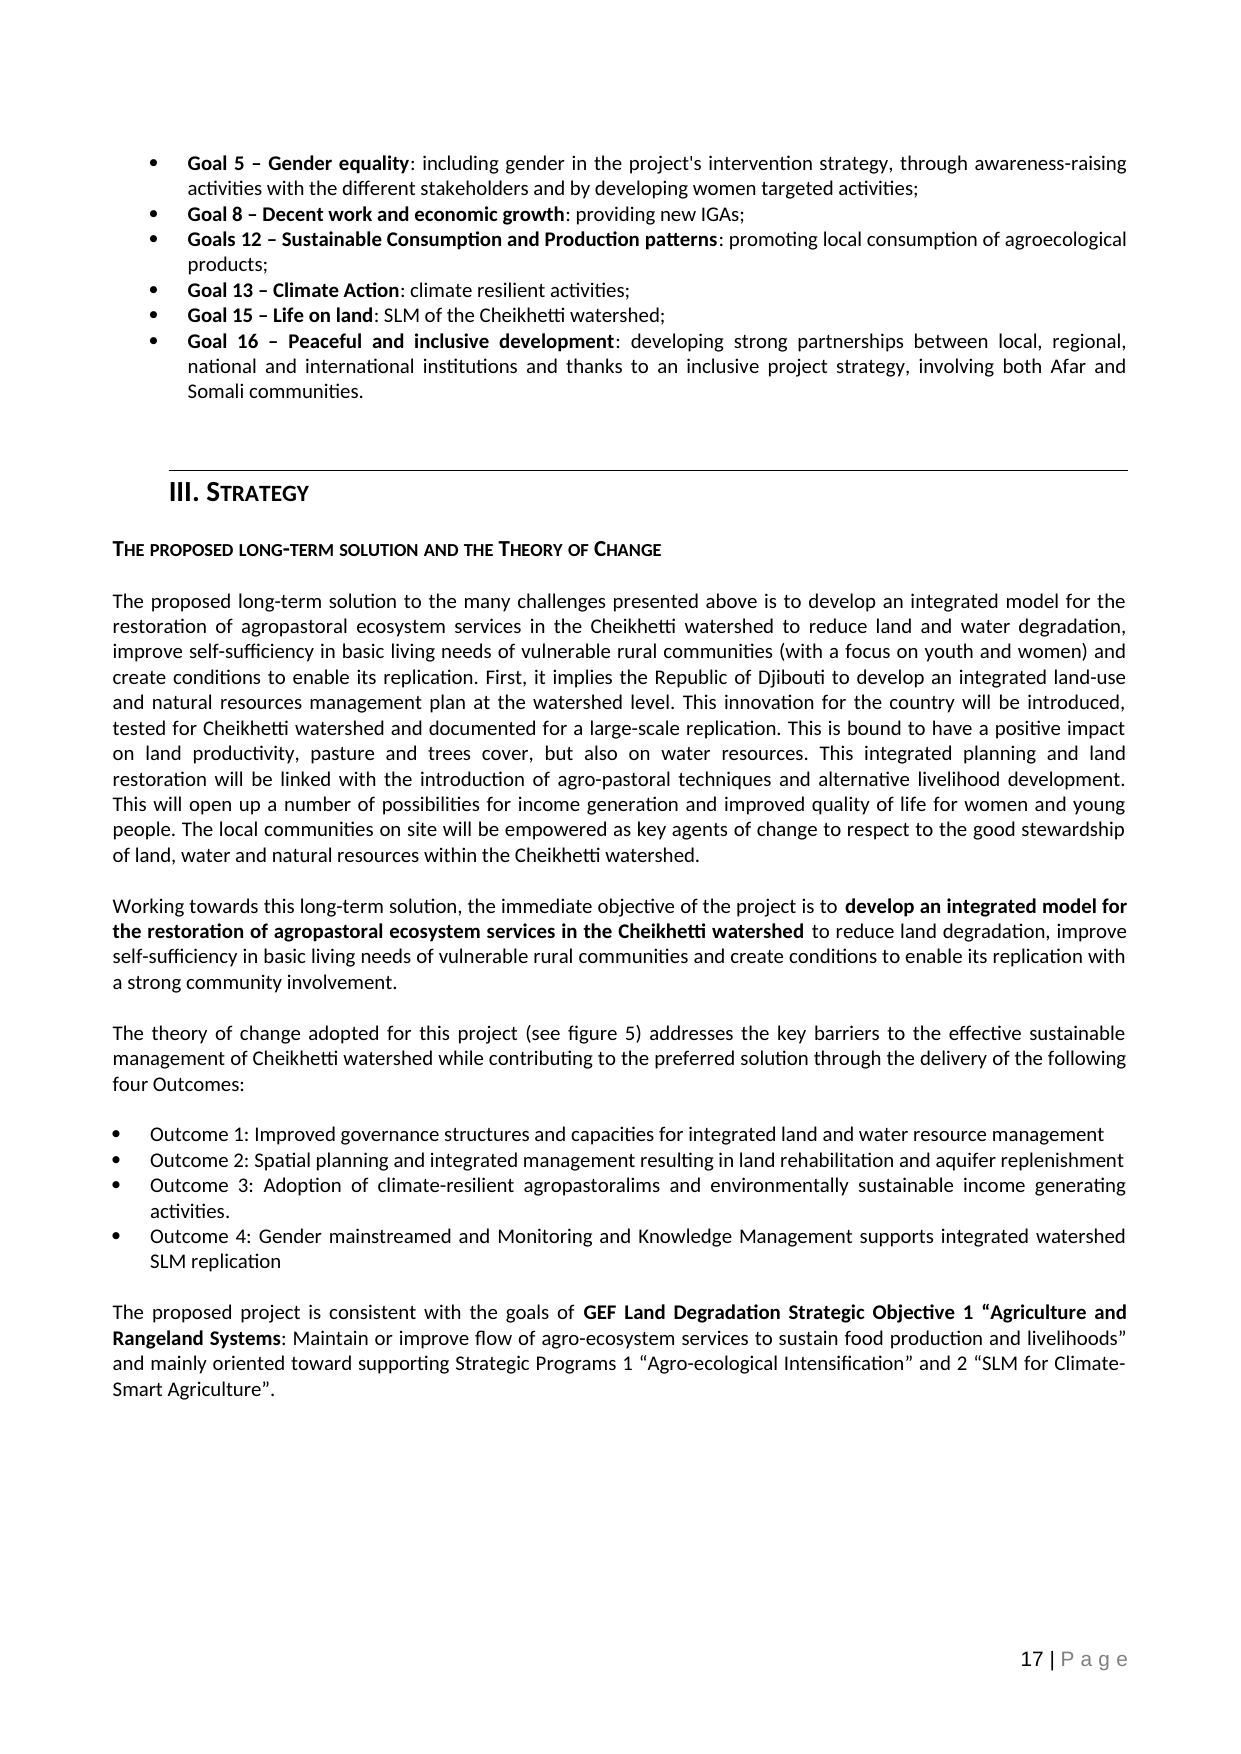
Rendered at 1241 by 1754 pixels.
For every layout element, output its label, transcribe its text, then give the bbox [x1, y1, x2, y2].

list Goals 12 – Sustainable Consumption and Production patterns: promoting local consumption of agroecological products; [150, 226, 1128, 277]
list Outcome 3: Adoption of climate-resilient agropastoralims and environmentally sustainable income generating activities. [112, 1172, 1128, 1223]
text The theory of change adopted for this project (see figure 5) addresses the key barriers to the effective sustainable management of Cheikhetti watershed while contributing to the preferred solution through the delivery of the following four Outcomes: [112, 1020, 1128, 1096]
list Goal 5 – Gender equality: including gender in the project's intervention strategy, through awareness-raising activities with the different stakeholders and by developing women targeted activities; [150, 150, 1128, 201]
text The proposed long-term solution to the many challenges presented above is to develop an integrated model for the restoration of agropastoral ecosystem services in the Cheikhetti watershed to reduce land and water degradation, improve self-sufficiency in basic living needs of vulnerable rural communities (with a focus on youth and women) and create conditions to enable its replication. First, it implies the Republic of Djibouti to develop an integrated land-use and natural resources management plan at the watershed level. This innovation for the country will be introduced, tested for Cheikhetti watershed and documented for a large-scale replication. This is bound to have a positive impact on land productivity, pasture and trees cover, but also on water resources. This integrated planning and land restoration will be linked with the introduction of agro-pastoral techniques and alternative livelihood development. This will open up a number of possibilities for income generation and improved quality of life for women and young people. The local communities on site will be empowered as key agents of change to respect to the good stewardship of land, water and natural resources within the Cheikhetti watershed. [112, 588, 1128, 867]
list Goal 15 – Life on land: SLM of the Cheikhetti watershed; [150, 302, 1128, 328]
list Outcome 2: Spatial planning and integrated management resulting in land rehabilitation and aquifer replenishment [112, 1147, 1128, 1172]
list Outcome 1: Improved governance structures and capacities for integrated land and water resource management [112, 1122, 1128, 1147]
text The proposed project is consistent with the goals of GEF Land Degradation Strategic Objective 1 “Agriculture and Rangeland Systems: Maintain or improve flow of agro-ecosystem services to sustain food production and livelihoods” and mainly oriented toward supporting Strategic Programs 1 “Agro-ecological Intensification” and 2 “SLM for Climate-Smart Agriculture”. [112, 1299, 1128, 1401]
subtitle The proposed long-term solution and the Theory of Change [112, 534, 1128, 562]
list Goal 8 – Decent work and economic growth: providing new IGAs; [150, 201, 1128, 226]
list Goal 13 – Climate Action: climate resilient activities; [150, 277, 1128, 302]
subtitle III. Strategy [168, 471, 1128, 509]
list Goal 16 – Peaceful and inclusive development: developing strong partnerships between local, regional, national and international institutions and thanks to an inclusive project strategy, involving both Afar and Somali communities. [150, 328, 1128, 404]
text Working towards this long-term solution, the immediate objective of the project is to develop an integrated model for the restoration of agropastoral ecosystem services in the Cheikhetti watershed to reduce land degradation, improve self-sufficiency in basic living needs of vulnerable rural communities and create conditions to enable its replication with a strong community involvement. [112, 893, 1128, 994]
list Outcome 4: Gender mainstreamed and Monitoring and Knowledge Management supports integrated watershed SLM replication [112, 1223, 1128, 1274]
